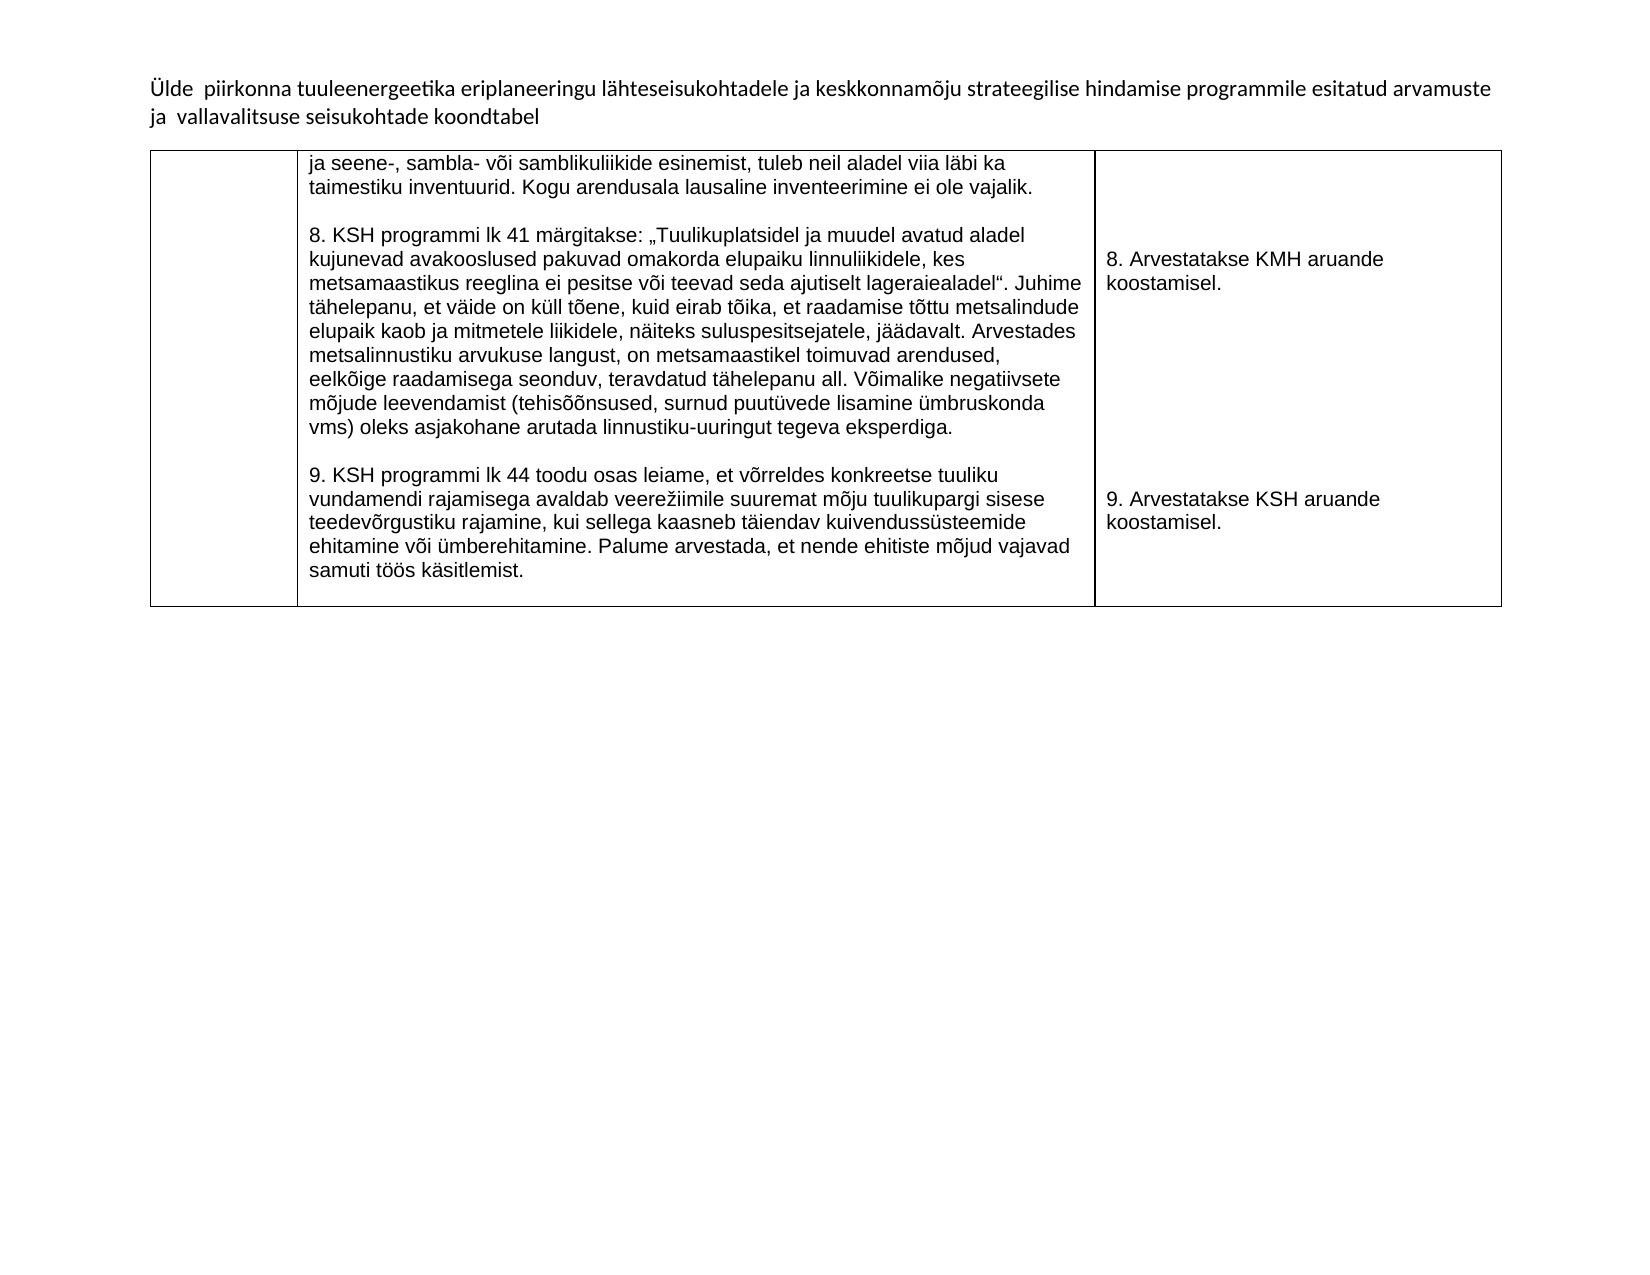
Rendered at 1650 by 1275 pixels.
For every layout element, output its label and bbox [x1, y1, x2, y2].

table_cell [1096, 151, 1501, 606]
table_cell [151, 151, 297, 606]
table_cell [298, 151, 1094, 606]
